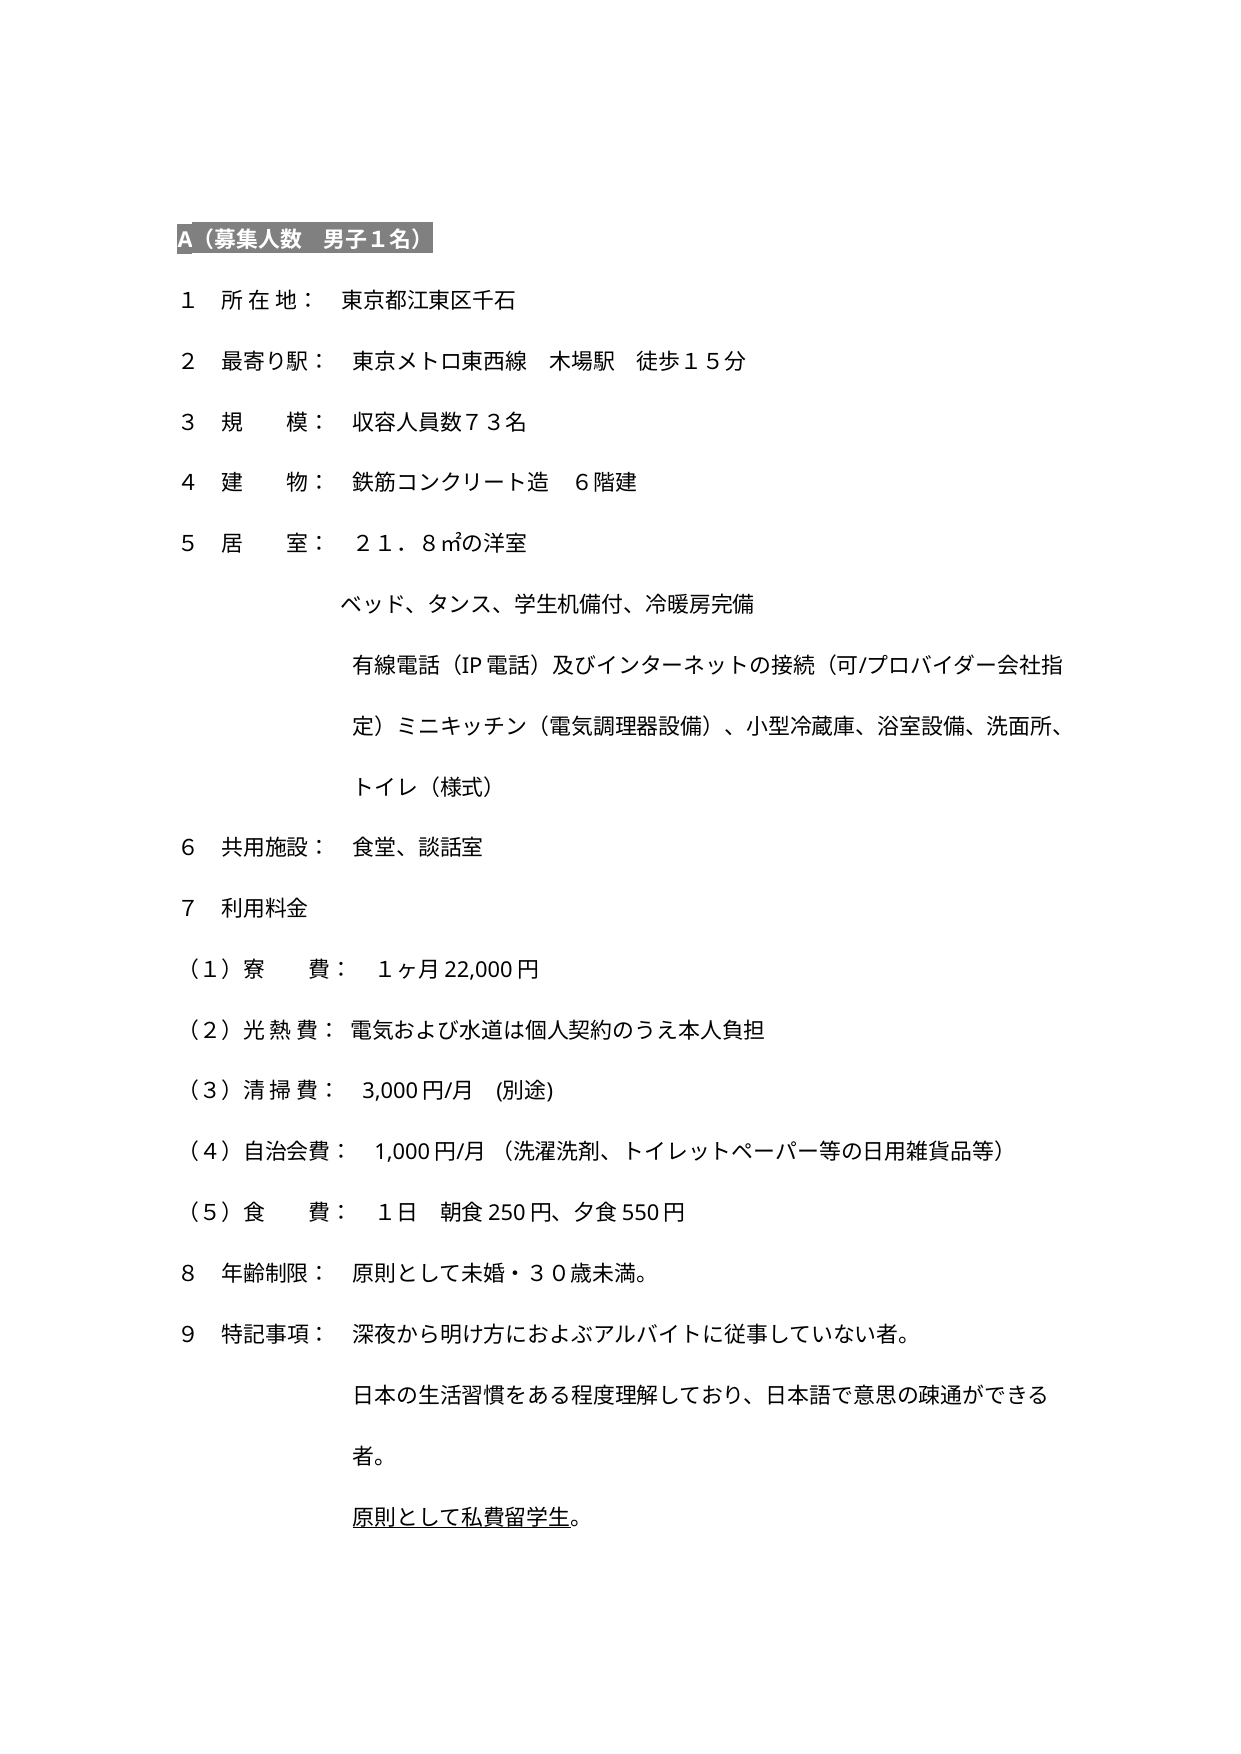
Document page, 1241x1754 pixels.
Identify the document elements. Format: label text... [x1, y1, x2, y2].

text 日本の生活習慣をある程度理解しており、日本語で意思の疎通ができる [177, 1363, 1063, 1424]
text （３）清 掃 費： 3,000円/月 (別途) [177, 1059, 1063, 1120]
text ６ 共用施設： 食堂、談話室 [177, 816, 1063, 877]
text ７ 利用料金 [177, 877, 1063, 937]
text 定）ミニキッチン（電気調理器設備）、小型冷蔵庫、浴室設備、洗面所、 [265, 694, 1063, 755]
text ２ 最寄り駅： 東京メトロ東西線 木場駅 徒歩１５分 [177, 329, 1063, 390]
text ３ 規 模： 収容人員数７３名 [177, 390, 1063, 451]
text 原則として私費留学生。 [265, 1485, 1063, 1546]
text １ 所在地： 東京都江東区千石 [177, 268, 1063, 329]
text （４）自治会費： 1,000円/月 （洗濯洗剤、トイレットペーパー等の日用雑貨品等） [177, 1120, 1063, 1181]
text （１）寮 費： １ヶ月22,000円 [177, 937, 1063, 998]
text ベッド、タンス、学生机備付、冷暖房完備 [177, 572, 1063, 633]
text （５）食 費： １日 朝食250円、夕食550円 [177, 1181, 1063, 1242]
text ９ 特記事項： 深夜から明け方におよぶアルバイトに従事していない者。 [177, 1302, 1063, 1363]
text 有線電話（IP電話）及びインターネットの接続（可/プロバイダー会社指 [265, 633, 1063, 694]
text トイレ（様式） [265, 755, 1063, 816]
text 者。 [177, 1424, 1063, 1485]
text ４ 建 物： 鉄筋コンクリート造 ６階建 [177, 451, 1063, 512]
text ８ 年齢制限： 原則として未婚・３０歳未満。 [177, 1242, 1063, 1302]
text （２）光 熱 費： 電気および水道は個人契約のうえ本人負担 [177, 998, 1063, 1059]
text ５ 居 室： ２１．８㎡の洋室 [177, 512, 1063, 572]
text A（募集人数 男子１名） [177, 207, 1063, 268]
